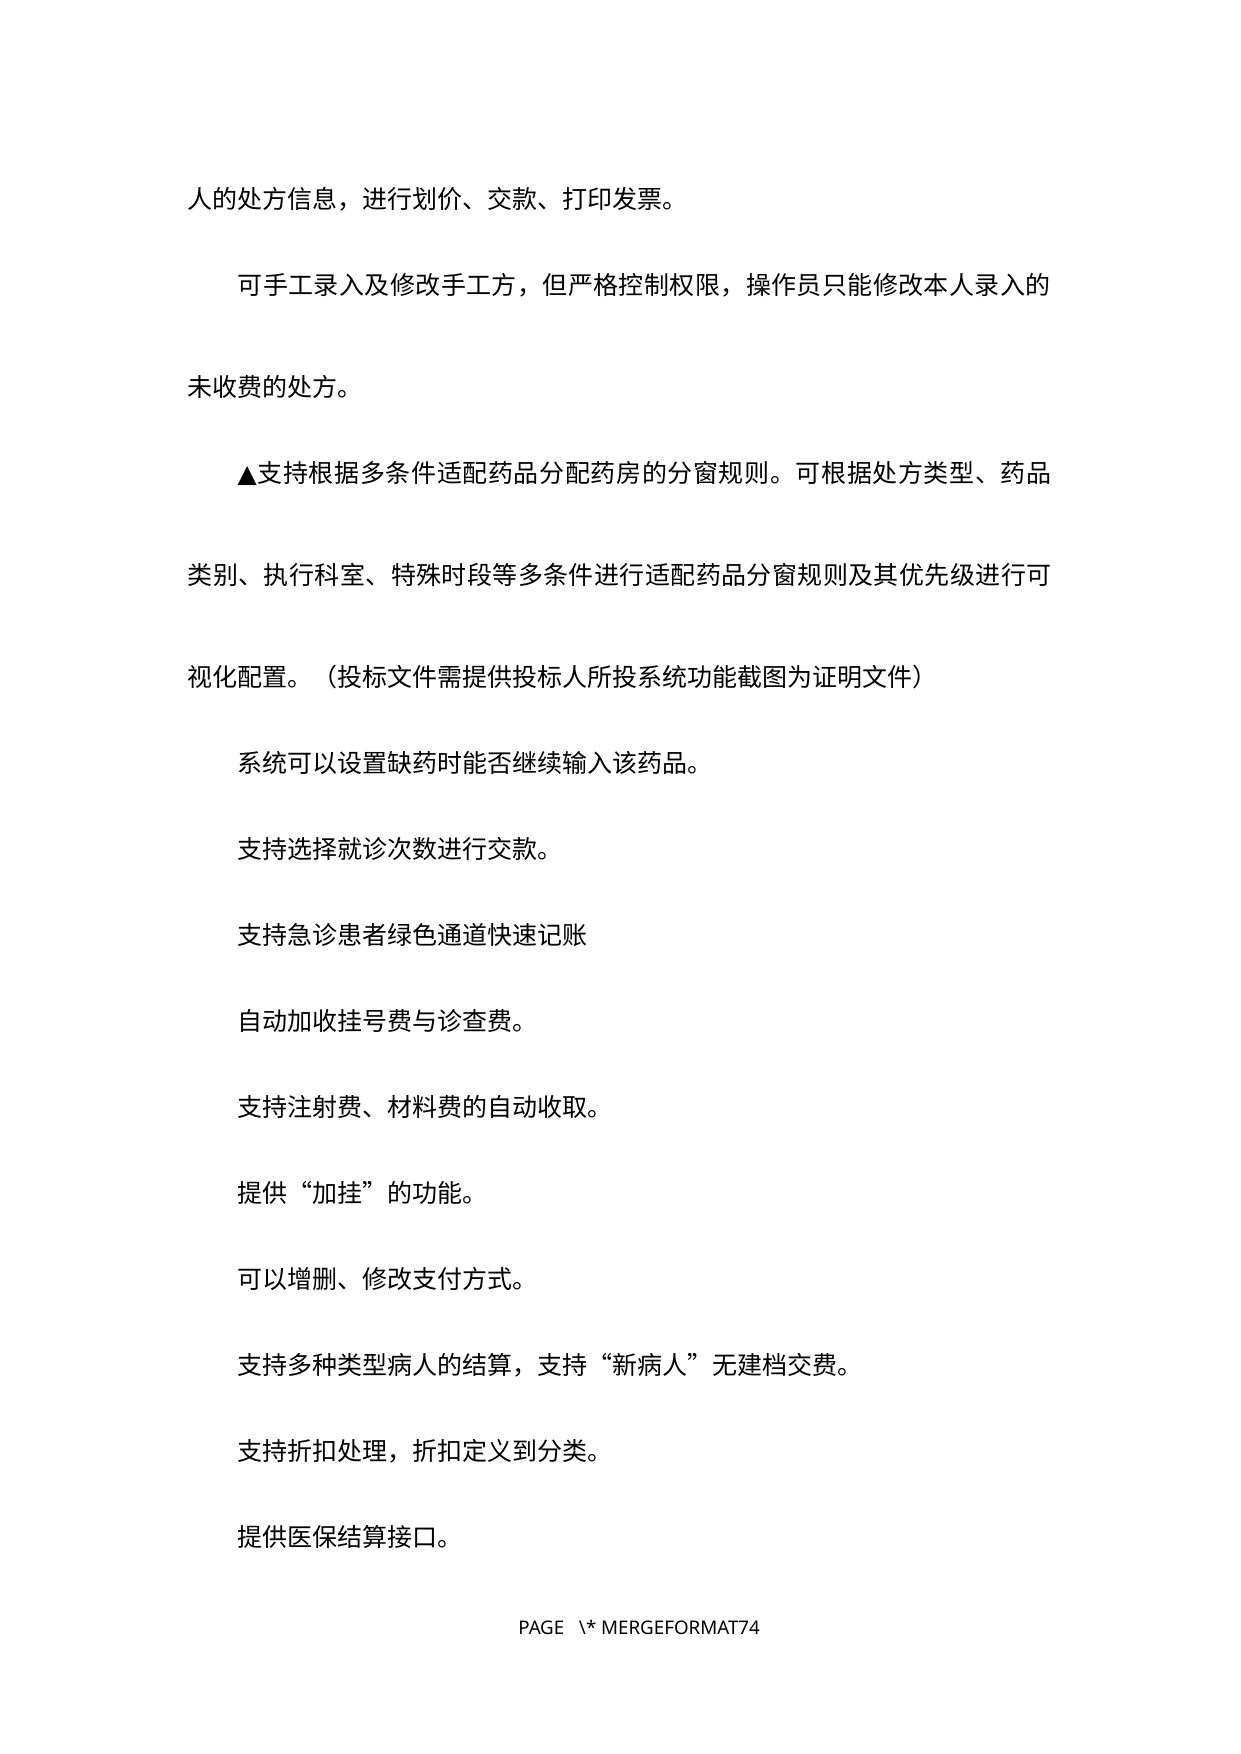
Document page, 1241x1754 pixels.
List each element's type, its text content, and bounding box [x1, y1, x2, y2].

text 自动加收挂号费与诊查费。 [187, 986, 1053, 1054]
text 提供“加挂”的功能。 [187, 1158, 1053, 1226]
text 系统可以设置缺药时能否继续输入该药品。 [187, 728, 1053, 796]
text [187, 164, 1053, 232]
text 支持急诊患者绿色通道快速记账 [187, 900, 1053, 968]
text 可以增删、修改支付方式。 [187, 1244, 1053, 1312]
text 支持注射费、材料费的自动收取。 [187, 1072, 1053, 1140]
text 支持多种类型病人的结算，支持“新病人”无建档交费。 [187, 1330, 1053, 1398]
text 支持折扣处理，折扣定义到分类。 [187, 1416, 1053, 1484]
text 可手工录入及修改手工方，但严格控制权限，操作员只能修改本人录入的未收费的处方。 [187, 250, 1053, 420]
text 支持选择就诊次数进行交款。 [187, 814, 1053, 882]
text 提供医保结算接口。 [187, 1502, 1053, 1570]
text ▲支持根据多条件适配药品分配药房的分窗规则。可根据处方类型、药品类别、执行科室、特殊时段等多条件进行适配药品分窗规则及其优先级进行可视化配置。（投标文件需提供投标人所投系统功能截图为证明文件） [187, 438, 1053, 709]
